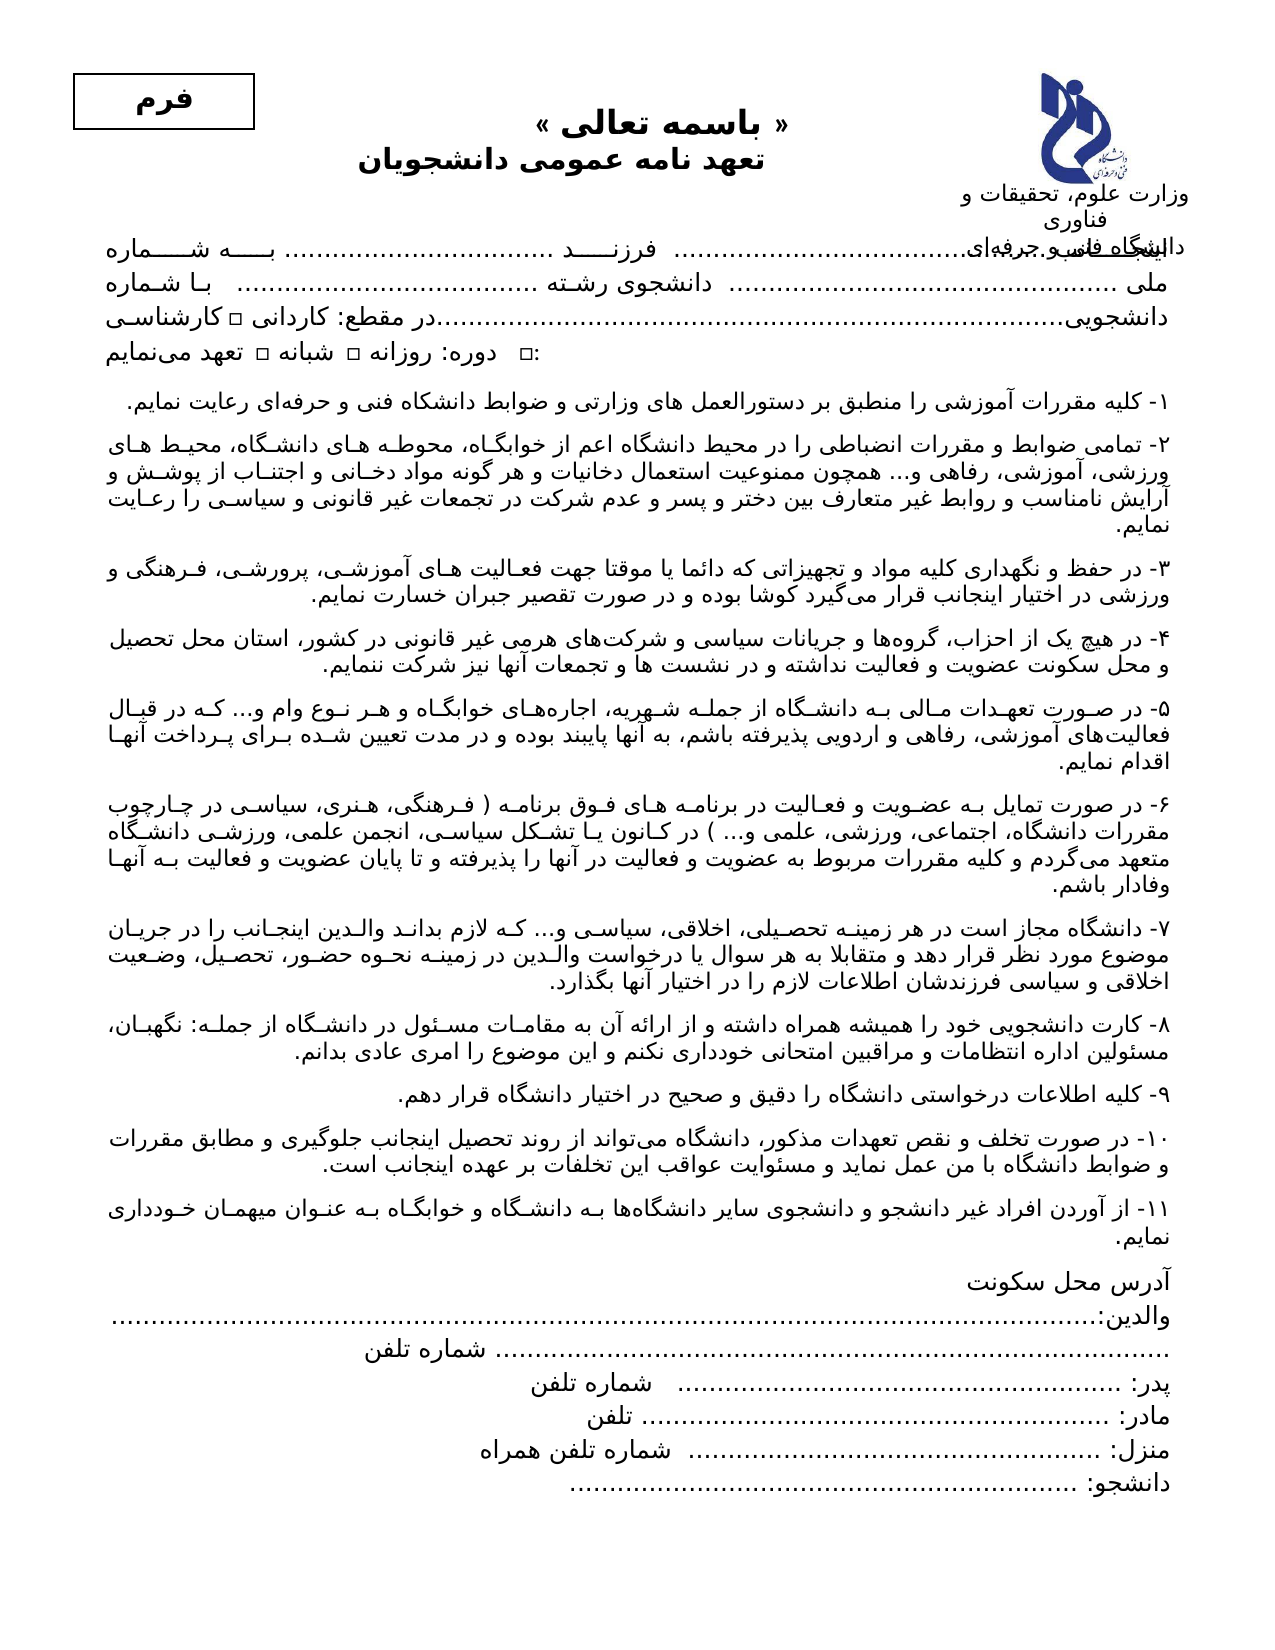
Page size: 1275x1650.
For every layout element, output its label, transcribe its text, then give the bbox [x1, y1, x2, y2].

text ۱۱- از آوردن افراد غیر دانشجو و دانشجوی سایر دانشگاه‌ها به دانشگاه و خوابگاه به عنوان میهمان خودداری نمایم. [107, 1195, 1170, 1251]
text ۸- کارت دانشجویی خود را همیشه همراه داشته و از ارائه آن به مقامات مسئول در دانشگاه از جمله: نگهبان، مسئولین اداره انتظامات و مراقبین امتحانی خودداری نکنم و این موضوع را امری عادی بدانم. [107, 1012, 1170, 1065]
text اینجانب ............................................... فرزند .................................. به شماره ملی ................................................. دانشجوی رشته ...................................... با شماره دانشجویی...............................................................................در مقطع: کاردانی □ کارشناسی □ دوره: روزانه □ شبانه □ تعهد می‌نمایم: [104, 234, 1168, 367]
picture [1036, 176, 1135, 185]
text آدرس محل سکونت والدین:................................................................................................................................................................................................................. شماره تلفن پدر: ........................................................ شماره تلفن مادر: ........................................................... تلفن منزل: .................................................... شماره تلفن همراه دانشجو: ................................................................ [107, 1267, 1170, 1498]
text ۹- کلیه اطلاعات درخواستی دانشگاه را دقیق و صحیح در اختیار دانشگاه قرار دهم. [107, 1082, 1170, 1108]
text ۴- در هیچ یک از احزاب، گروه‌ها و جریانات سیاسی و شرکت‌های هرمی غیر قانونی در کشور، استان محل تحصیل و محل سکونت عضویت و فعالیت نداشته و در نشست ها و تجمعات آنها نیز شرکت ننمایم. [107, 625, 1170, 678]
picture [1036, 68, 1135, 102]
text تعهد نامه عمومی دانشجویان [104, 142, 1168, 176]
text ۶- در صورت تمایل به عضویت و فعالیت در برنامه های فوق برنامه ( فرهنگی، هنری، سیاسی در چارچوب مقررات دانشگاه، اجتماعی، ورزشی، علمی و... ) در کانون یا تشکل سیاسی، انجمن علمی، ورزشی دانشگاه متعهد می‌گردم و کلیه مقررات مربوط به عضویت و فعالیت در آنها را پذیرفته و تا پایان عضویت و فعالیت به آنها وفادار باشم. [107, 792, 1170, 898]
text « باسمه تعالی » [104, 102, 1168, 142]
text ۱- کلیه مقررات آموزشی را منطبق بر دستورالعمل های وزارتی و ضوابط دانشکاه فنی و حرفه‌ای رعایت نمایم. [107, 388, 1170, 415]
text ۳- در حفظ و نگهداری کلیه مواد و تجهیزاتی که دائما یا موقتا جهت فعالیت های آموزشی، پرورشی، فرهنگی و ورزشی در اختیار اینجانب قرار می‌گیرد کوشا بوده و در صورت تقصیر جبران خسارت نمایم. [107, 555, 1170, 608]
text ۱۰- در صورت تخلف و نقص تعهدات مذکور، دانشگاه می‌تواند از روند تحصیل اینجانب جلوگیری و مطابق مقررات و ضوابط دانشگاه با من عمل نماید و مسئوایت عواقب این تخلفات بر عهده اینجانب است. [107, 1125, 1170, 1178]
text ۵- در صورت تعهدات مالی به دانشگاه از جمله شهریه، اجاره‌های خوابگاه و هر نوع وام و... که در قبال فعالیت‌های آموزشی، رفاهی و اردویی پذیرفته باشم، به آنها پایبند بوده و در مدت تعیین شده برای پرداخت آنها اقدام نمایم. [107, 695, 1170, 775]
text ۲- تمامی ضوابط و مقررات انضباطی را در محیط دانشگاه اعم از خوابگاه، محوطه های دانشگاه، محیط های ورزشی، آموزشی، رفاهی و... همچون ممنوعیت استعمال دخانیات و هر گونه مواد دخانی و اجتناب از پوشش و آرایش نامناسب و روابط غیر متعارف بین دختر و پسر و عدم شرکت در تجمعات غیر قانونی و سیاسی را رعایت نمایم. [107, 432, 1170, 538]
text ۷- دانشگاه مجاز است در هر زمینه تحصیلی، اخلاقی، سیاسی و... که لازم بداند والدین اینجانب را در جریان موضوع مورد نظر قرار دهد و متقابلا به هر سوال یا درخواست والدین در زمینه نحوه حضور، تحصیل، وضعیت اخلاقی و سیاسی فرزندشان اطلاعات لازم را در اختیار آنها بگذارد. [107, 915, 1170, 995]
